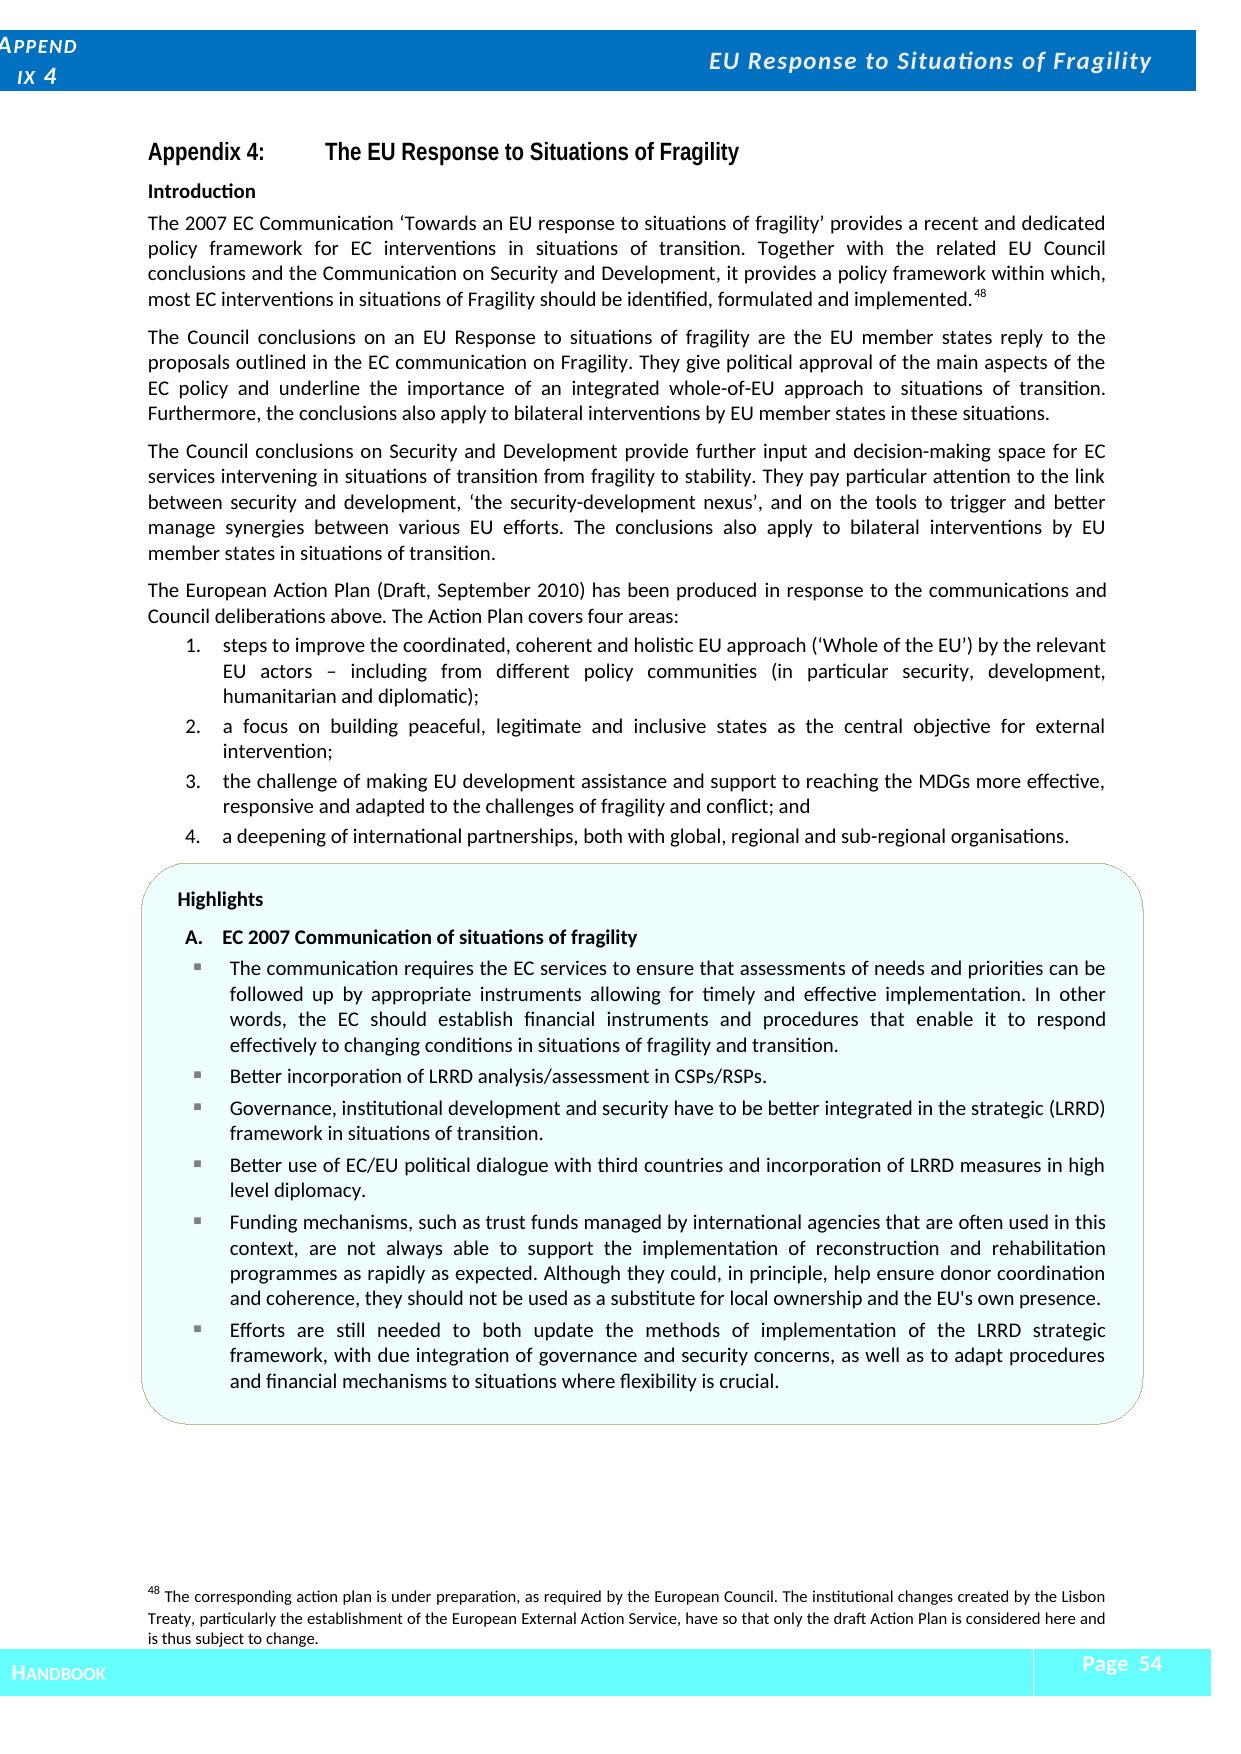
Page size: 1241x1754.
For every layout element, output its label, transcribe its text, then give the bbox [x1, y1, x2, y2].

list a deepening of international partnerships, both with global, regional and sub-regional organisations. [185, 823, 1107, 848]
list Better incorporation of LRRD analysis/assessment in CSPs/RSPs. [192, 1063, 1107, 1089]
list Highlights [177, 886, 1107, 911]
list EC 2007 Communication of situations of fragility [185, 924, 1107, 949]
list Better use of EC/EU political dialogue with third countries and incorporation of LRRD measures in high level diplomacy. [192, 1152, 1107, 1203]
text The European Action Plan (Draft, September 2010) has been produced in response to the communications and Council deliberations above. The Action Plan covers four areas: [148, 578, 1107, 628]
list Efforts are still needed to both update the methods of implementation of the LRRD strategic framework, with due integration of governance and security concerns, as well as to adapt procedures and financial mechanisms to situations where flexibility is crucial. [192, 1317, 1107, 1393]
list a focus on building peaceful, legitimate and inclusive states as the central objective for external intervention; [185, 713, 1107, 764]
list Funding mechanisms, such as trust funds managed by international agencies that are often used in this context, are not always able to support the implementation of reconstruction and rehabilitation programmes as rapidly as expected. Although they could, in principle, help ensure donor coordination and coherence, they should not be used as a substitute for local ownership and the EU's own presence. [192, 1209, 1107, 1311]
text The 2007 EC Communication ‘Towards an EU response to situations of fragility’ provides a recent and dedicated policy framework for EC interventions in situations of transition. Together with the related EU Council conclusions and the Communication on Security and Development, it provides a policy framework within which, most EC interventions in situations of Fragility should be identified, formulated and implemented. [148, 210, 1107, 311]
list the challenge of making EU development assistance and support to reaching the MDGs more effective, responsive and adapted to the challenges of fragility and conflict; and [185, 768, 1107, 819]
text The Council conclusions on Security and Development provide further input and decision-making space for EC services intervening in situations of transition from fragility to stability. They pay particular attention to the link between security and development, ‘the security-development nexus’, and on the tools to trigger and better manage synergies between various EU efforts. The conclusions also apply to bilateral interventions by EU member states in situations of transition. [148, 438, 1107, 565]
list Governance, institutional development and security have to be better integrated in the strategic (LRRD) framework in situations of transition. [192, 1095, 1107, 1146]
text The Council conclusions on an EU Response to situations of fragility are the EU member states reply to the proposals outlined in the EC communication on Fragility. They give political approval of the main aspects of the EC policy and underline the importance of an integrated whole-of-EU approach to situations of transition. Furthermore, the conclusions also apply to bilateral interventions by EU member states in these situations. [148, 324, 1107, 426]
list The communication requires the EC services to ensure that assessments of needs and priorities can be followed up by appropriate instruments allowing for timely and effective implementation. In other words, the EC should establish financial instruments and procedures that enable it to respond effectively to changing conditions in situations of fragility and transition. [192, 956, 1107, 1057]
subtitle Introduction [148, 178, 1107, 203]
list steps to improve the coordinated, coherent and holistic EU approach (‘Whole of the EU’) by the relevant EU actors – including from different policy communities (in particular security, development, humanitarian and diplomatic); [185, 633, 1107, 709]
subtitle Appendix 4: The EU Response to Situations of Fragility [148, 137, 1107, 166]
